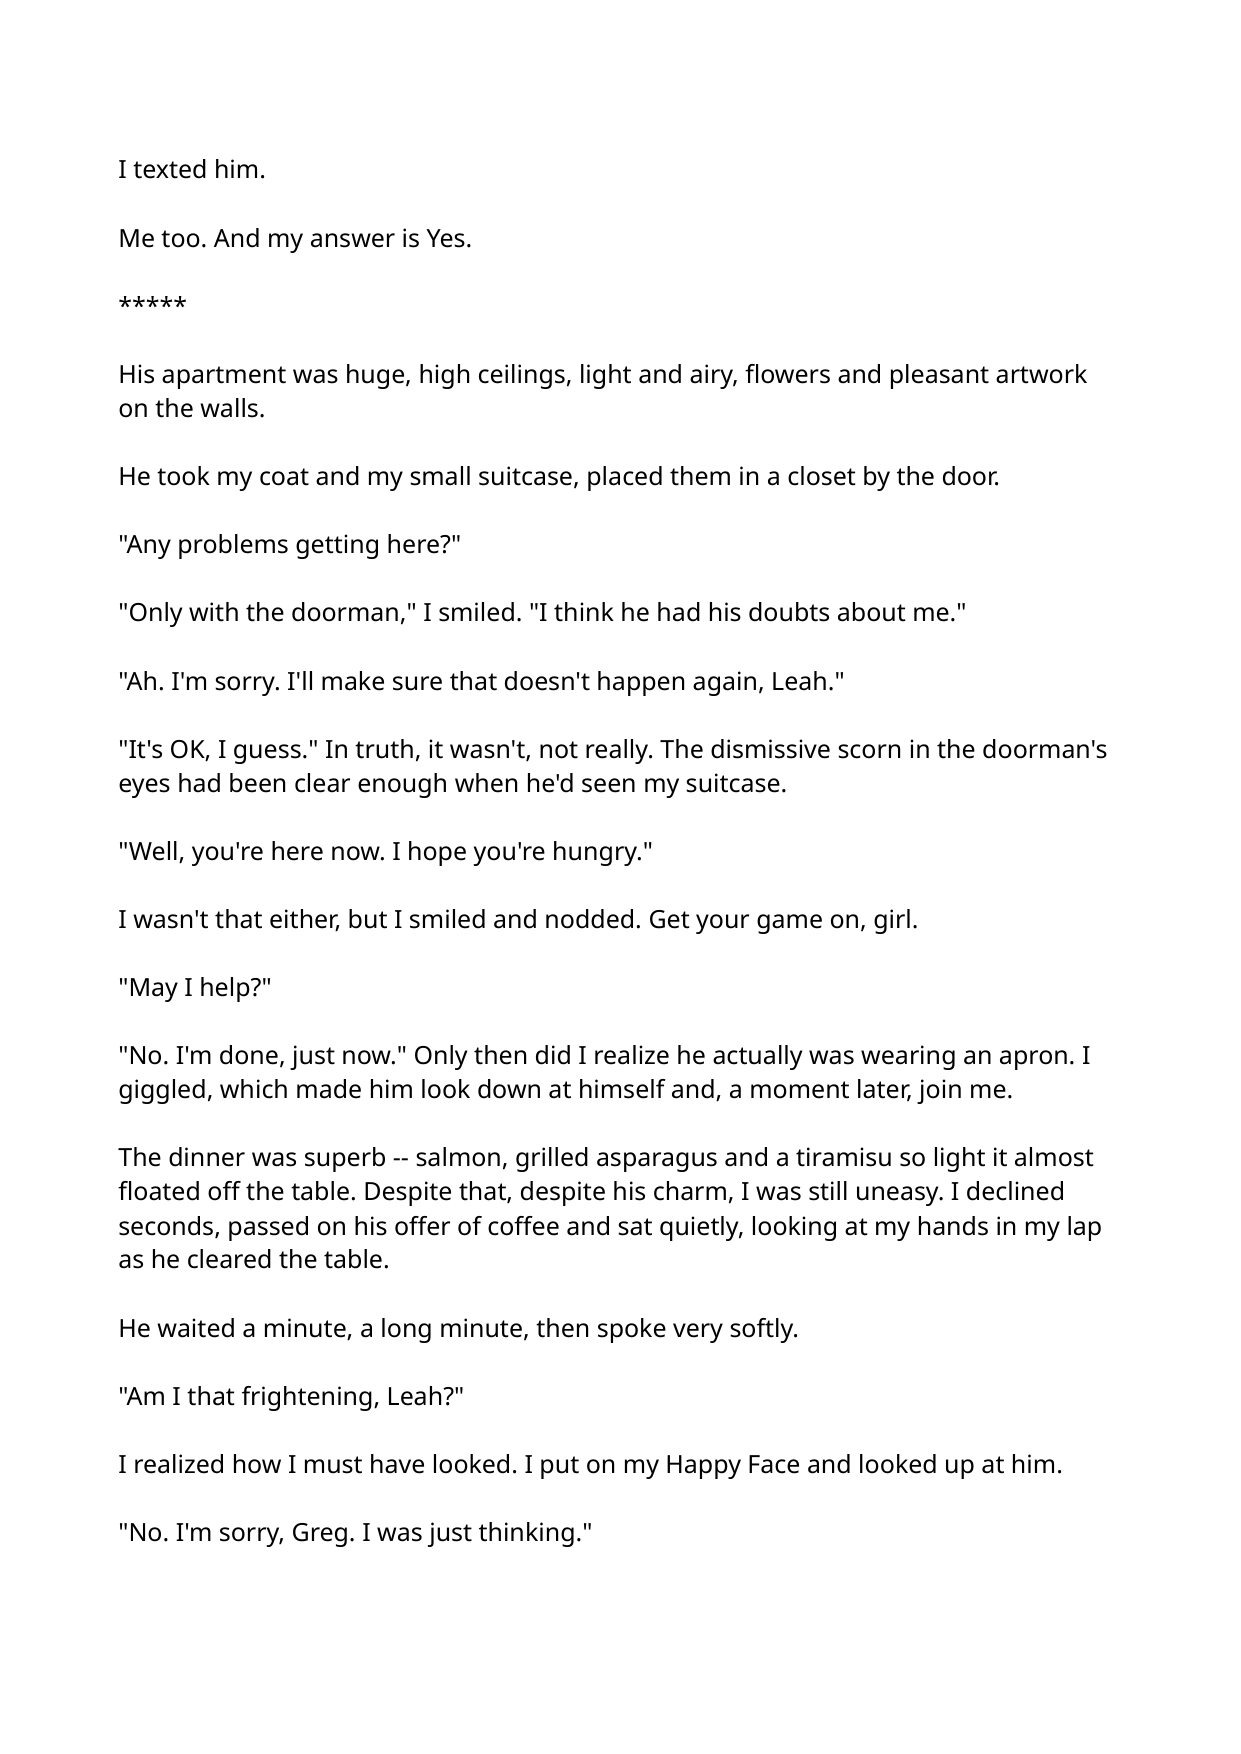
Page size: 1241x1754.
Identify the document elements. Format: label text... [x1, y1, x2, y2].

text "Only with the doorman," I smiled. "I think he had his doubts about me." [118, 595, 1122, 629]
text He took my coat and my small suitcase, placed them in a closet by the door. [118, 459, 1122, 493]
text ***** [118, 288, 1122, 322]
text "May I help?" [118, 970, 1122, 1004]
text "No. I'm sorry, Greg. I was just thinking." [118, 1515, 1122, 1549]
text "Ah. I'm sorry. I'll make sure that doesn't happen again, Leah." [118, 663, 1122, 697]
text I wasn't that either, but I smiled and nodded. Get your game on, girl. [118, 902, 1122, 936]
text I realized how I must have looked. I put on my Happy Face and looked up at him. [118, 1447, 1122, 1481]
text He waited a minute, a long minute, then spoke very softly. [118, 1310, 1122, 1344]
text His apartment was huge, high ceilings, light and airy, flowers and pleasant artwork on the walls. [118, 357, 1122, 425]
text Me too. And my answer is Yes. [118, 220, 1122, 254]
text "Am I that frightening, Leah?" [118, 1378, 1122, 1412]
text The dinner was superb -- salmon, grilled asparagus and a tiramisu so light it almost floated off the table. Despite that, despite his charm, I was still uneasy. I declined seconds, passed on his offer of coffee and sat quietly, looking at my hands in my lap as he cleared the table. [118, 1140, 1122, 1276]
text "It's OK, I guess." In truth, it wasn't, not really. The dismissive scorn in the doorman's eyes had been clear enough when he'd seen my suitcase. [118, 731, 1122, 799]
text "Any problems getting here?" [118, 527, 1122, 561]
text "No. I'm done, just now." Only then did I realize he actually was wearing an apron. I giggled, which made him look down at himself and, a moment later, join me. [118, 1038, 1122, 1106]
text I texted him. [118, 152, 1122, 186]
text "Well, you're here now. I hope you're hungry." [118, 833, 1122, 867]
